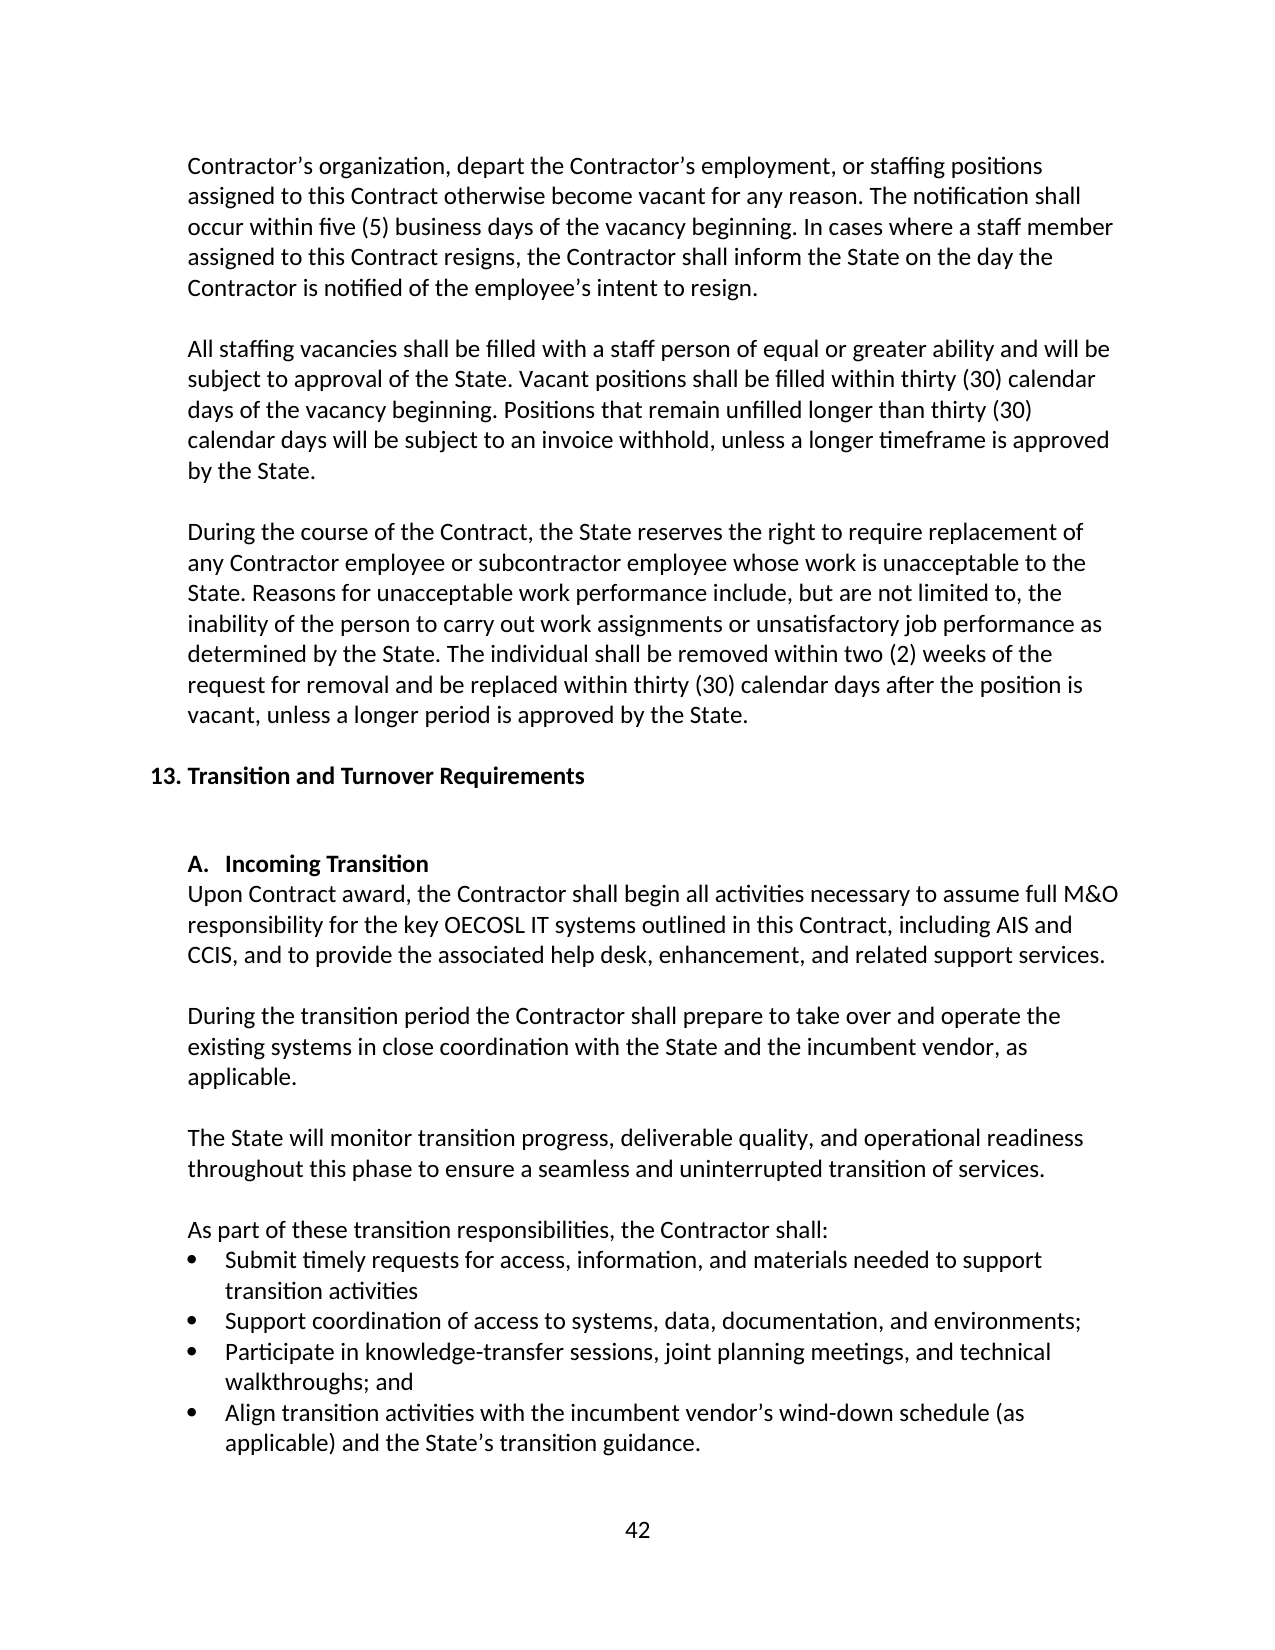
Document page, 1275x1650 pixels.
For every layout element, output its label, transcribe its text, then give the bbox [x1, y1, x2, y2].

text During the transition period the Contractor shall prepare to take over and operate the existing systems in close coordination with the State and the incumbent vendor, as applicable. [187, 1000, 1125, 1092]
subtitle Incoming Transition [187, 848, 1125, 878]
text All staffing vacancies shall be filled with a staff person of equal or greater ability and will be subject to approval of the State. Vacant positions shall be filled within thirty (30) calendar days of the vacancy beginning. Positions that remain unfilled longer than thirty (30) calendar days will be subject to an invoice withhold, unless a longer timeframe is approved by the State. [187, 333, 1125, 486]
text The State will monitor transition progress, deliverable quality, and operational readiness throughout this phase to ensure a seamless and uninterrupted transition of services. [187, 1122, 1125, 1183]
text Upon Contract award, the Contractor shall begin all activities necessary to assume full M&O responsibility for the key OECOSL IT systems outlined in this Contract, including AIS and CCIS, and to provide the associated help desk, enhancement, and related support services. [187, 878, 1125, 970]
list Align transition activities with the incumbent vendor’s wind-down schedule (as applicable) and the State’s transition guidance. [187, 1397, 1125, 1458]
list Submit timely requests for access, information, and materials needed to support transition activities [187, 1244, 1125, 1306]
text During the course of the Contract, the State reserves the right to require replacement of any Contractor employee or subcontractor employee whose work is unacceptable to the State. Reasons for unacceptable work performance include, but are not limited to, the inability of the person to carry out work assignments or unsatisfactory job performance as determined by the State. The individual shall be removed within two (2) weeks of the request for removal and be replaced within thirty (30) calendar days after the position is vacant, unless a longer period is approved by the State. [187, 516, 1125, 730]
list Participate in knowledge-transfer sessions, joint planning meetings, and technical walkthroughs; and [187, 1336, 1125, 1397]
subtitle Transition and Turnover Requirements [150, 760, 1125, 848]
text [187, 150, 1125, 303]
list Support coordination of access to systems, data, documentation, and environments; [187, 1306, 1125, 1336]
text As part of these transition responsibilities, the Contractor shall: [187, 1214, 1125, 1244]
